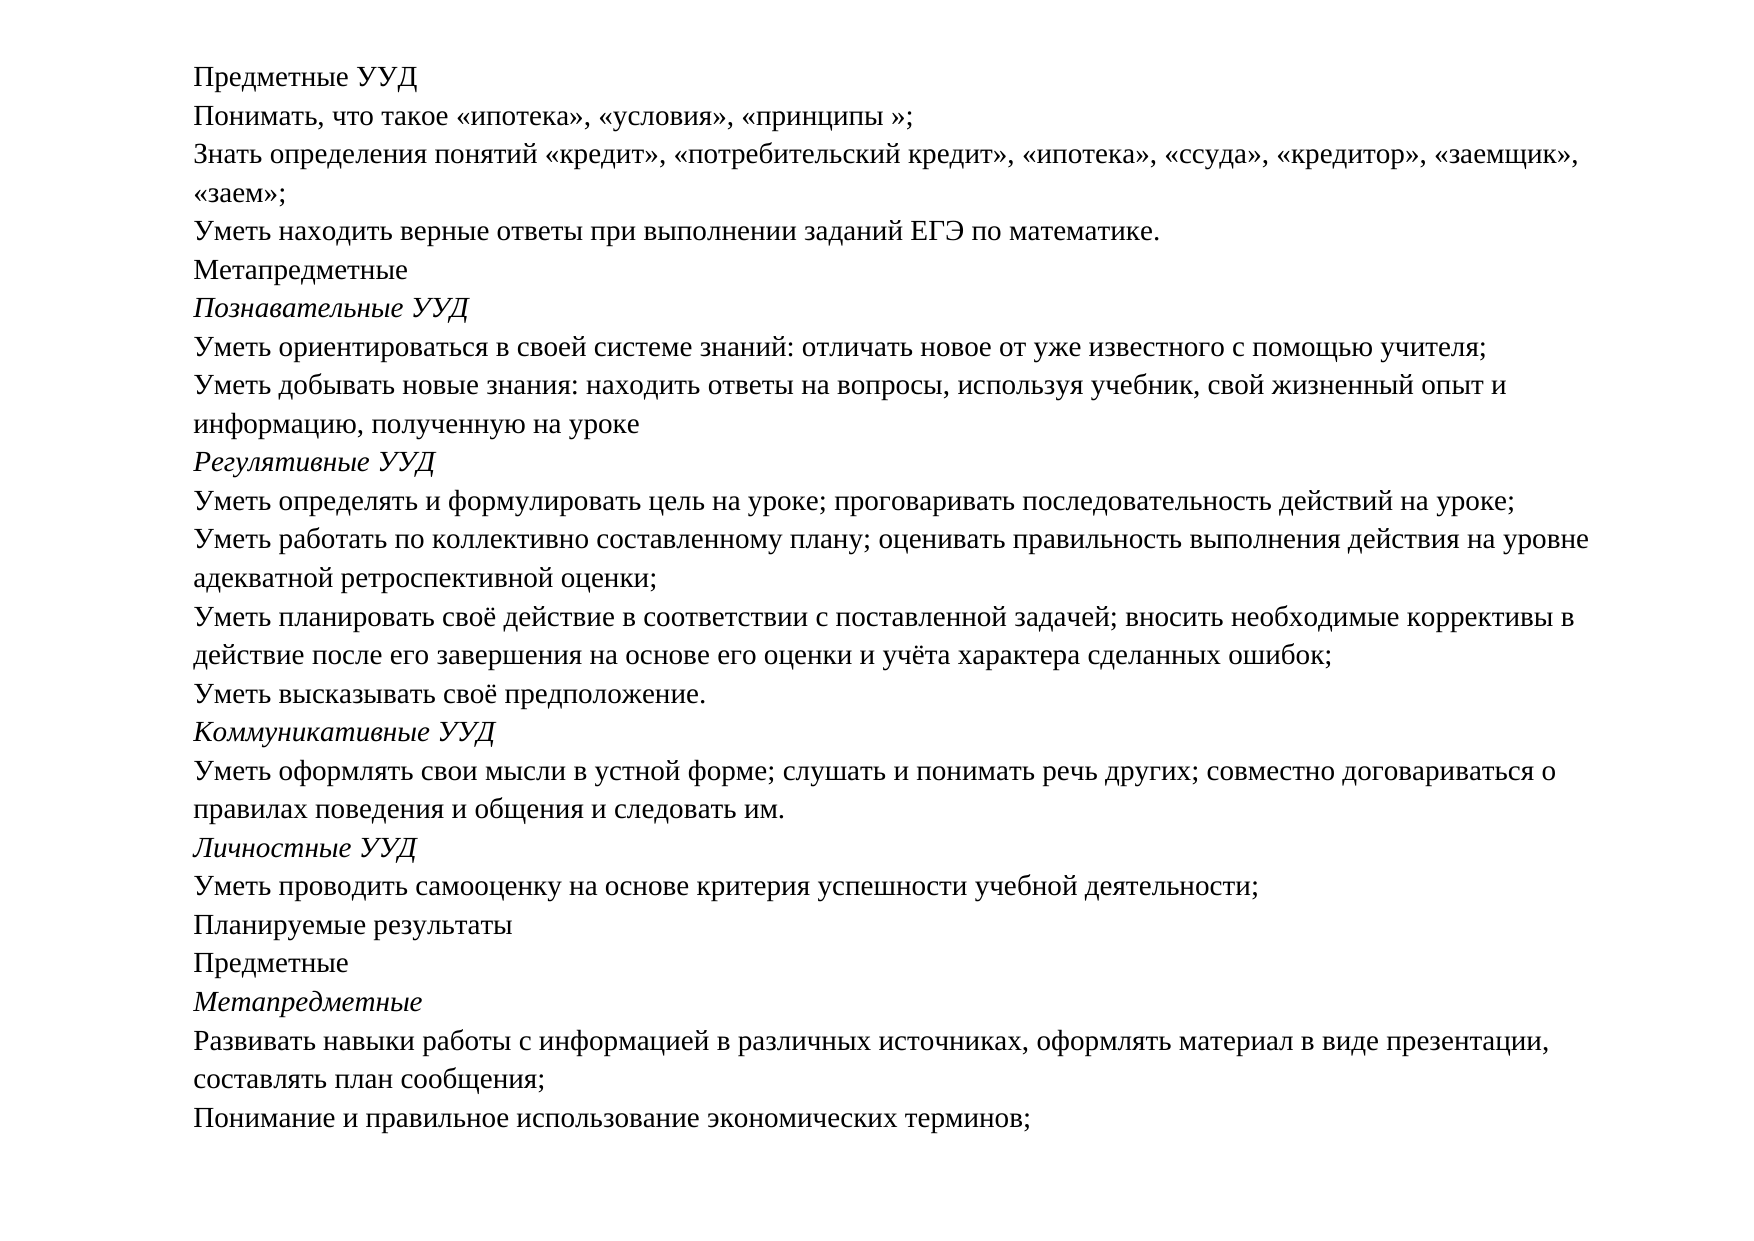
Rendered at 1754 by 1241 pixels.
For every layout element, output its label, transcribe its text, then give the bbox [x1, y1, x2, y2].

list Уметь оформлять свои мысли в устной форме; слушать и понимать речь других; совместно договариваться о правилах поведения и общения и следовать им. [193, 753, 1636, 825]
list Метапредметные [193, 252, 1636, 285]
list Уметь находить верные ответы при выполнении заданий ЕГЭ по математике. [193, 213, 1636, 247]
list Знать определения понятий «кредит», «потребительский кредит», «ипотека», «ссуда», «кредитор», «заемщик», «заем»; [193, 136, 1636, 208]
list Предметные УУД [193, 59, 1636, 93]
list Уметь добывать новые знания: находить ответы на вопросы, используя учебник, свой жизненный опыт и информацию, полученную на уроке [193, 367, 1636, 439]
list Предметные [193, 946, 1636, 979]
list Уметь определять и формулировать цель на уроке; проговаривать последовательность действий на уроке; [193, 483, 1636, 517]
list Уметь проводить самооценку на основе критерия успешности учебной деятельности; [193, 868, 1636, 902]
list Коммуникативные УУД [193, 714, 1636, 748]
list Уметь ориентироваться в своей системе знаний: отличать новое от уже известного с помощью учителя; [193, 329, 1636, 362]
list Познавательные УУД [193, 290, 1636, 324]
list Регулятивные УУД [193, 444, 1636, 478]
list Понимание и правильное использование экономических терминов; [193, 1100, 1636, 1133]
list Развивать навыки работы с информацией в различных источниках, оформлять материал в виде презентации, составлять план сообщения; [193, 1023, 1636, 1095]
list Уметь высказывать своё предположение. [193, 676, 1636, 709]
list Понимать, что такое «ипотека», «условия», «принципы »; [193, 98, 1636, 131]
list Планируемые результаты [193, 907, 1636, 941]
list Метапредметные [193, 984, 1636, 1018]
list Уметь планировать своё действие в соответствии с поставленной задачей; вносить необходимые коррективы в действие после его завершения на основе его оценки и учёта характера сделанных ошибок; [193, 599, 1636, 671]
list Личностные УУД [193, 830, 1636, 863]
list Уметь работать по коллективно составленному плану; оценивать правильность выполнения действия на уровне адекватной ретроспективной оценки; [193, 522, 1636, 594]
